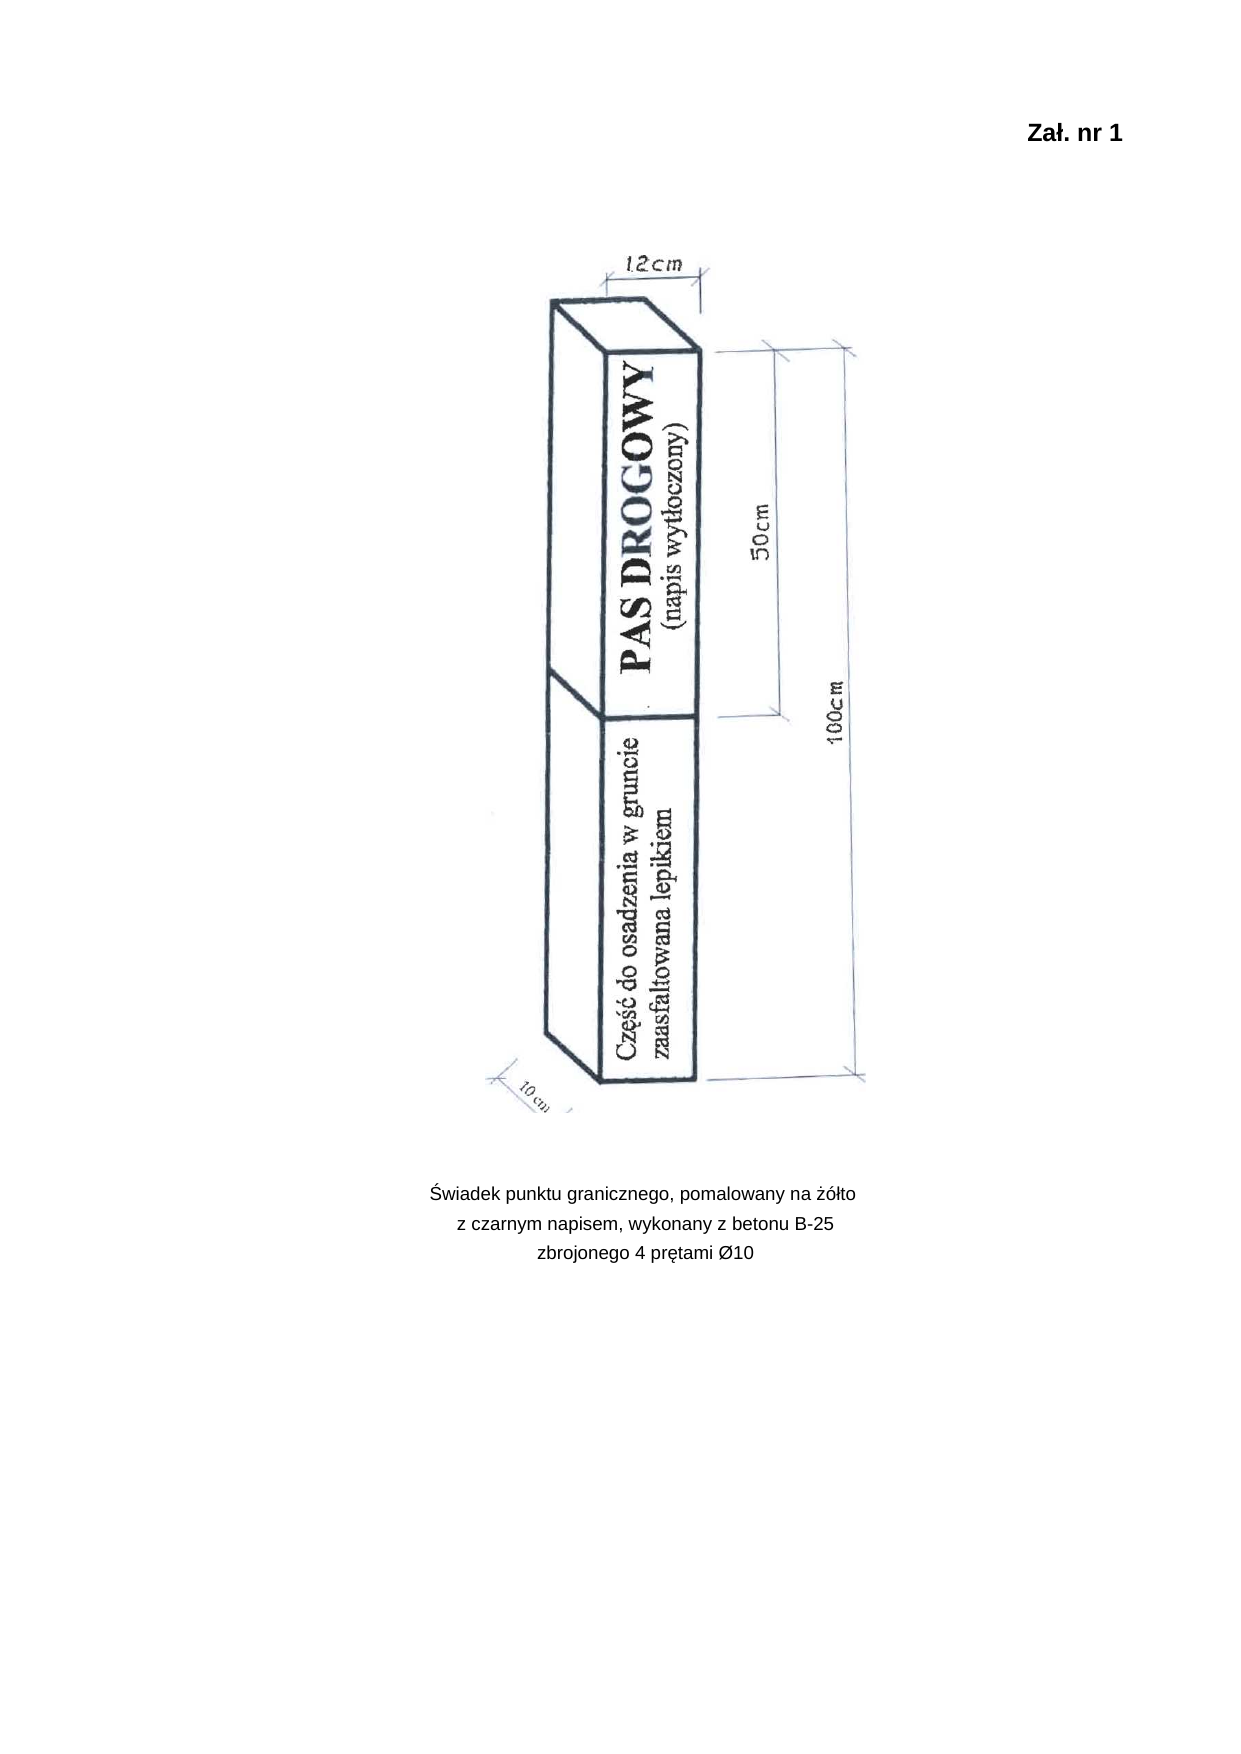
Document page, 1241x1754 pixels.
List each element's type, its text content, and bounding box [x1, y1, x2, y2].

text Zał. nr 1 [162, 118, 1123, 147]
picture [485, 255, 866, 1113]
